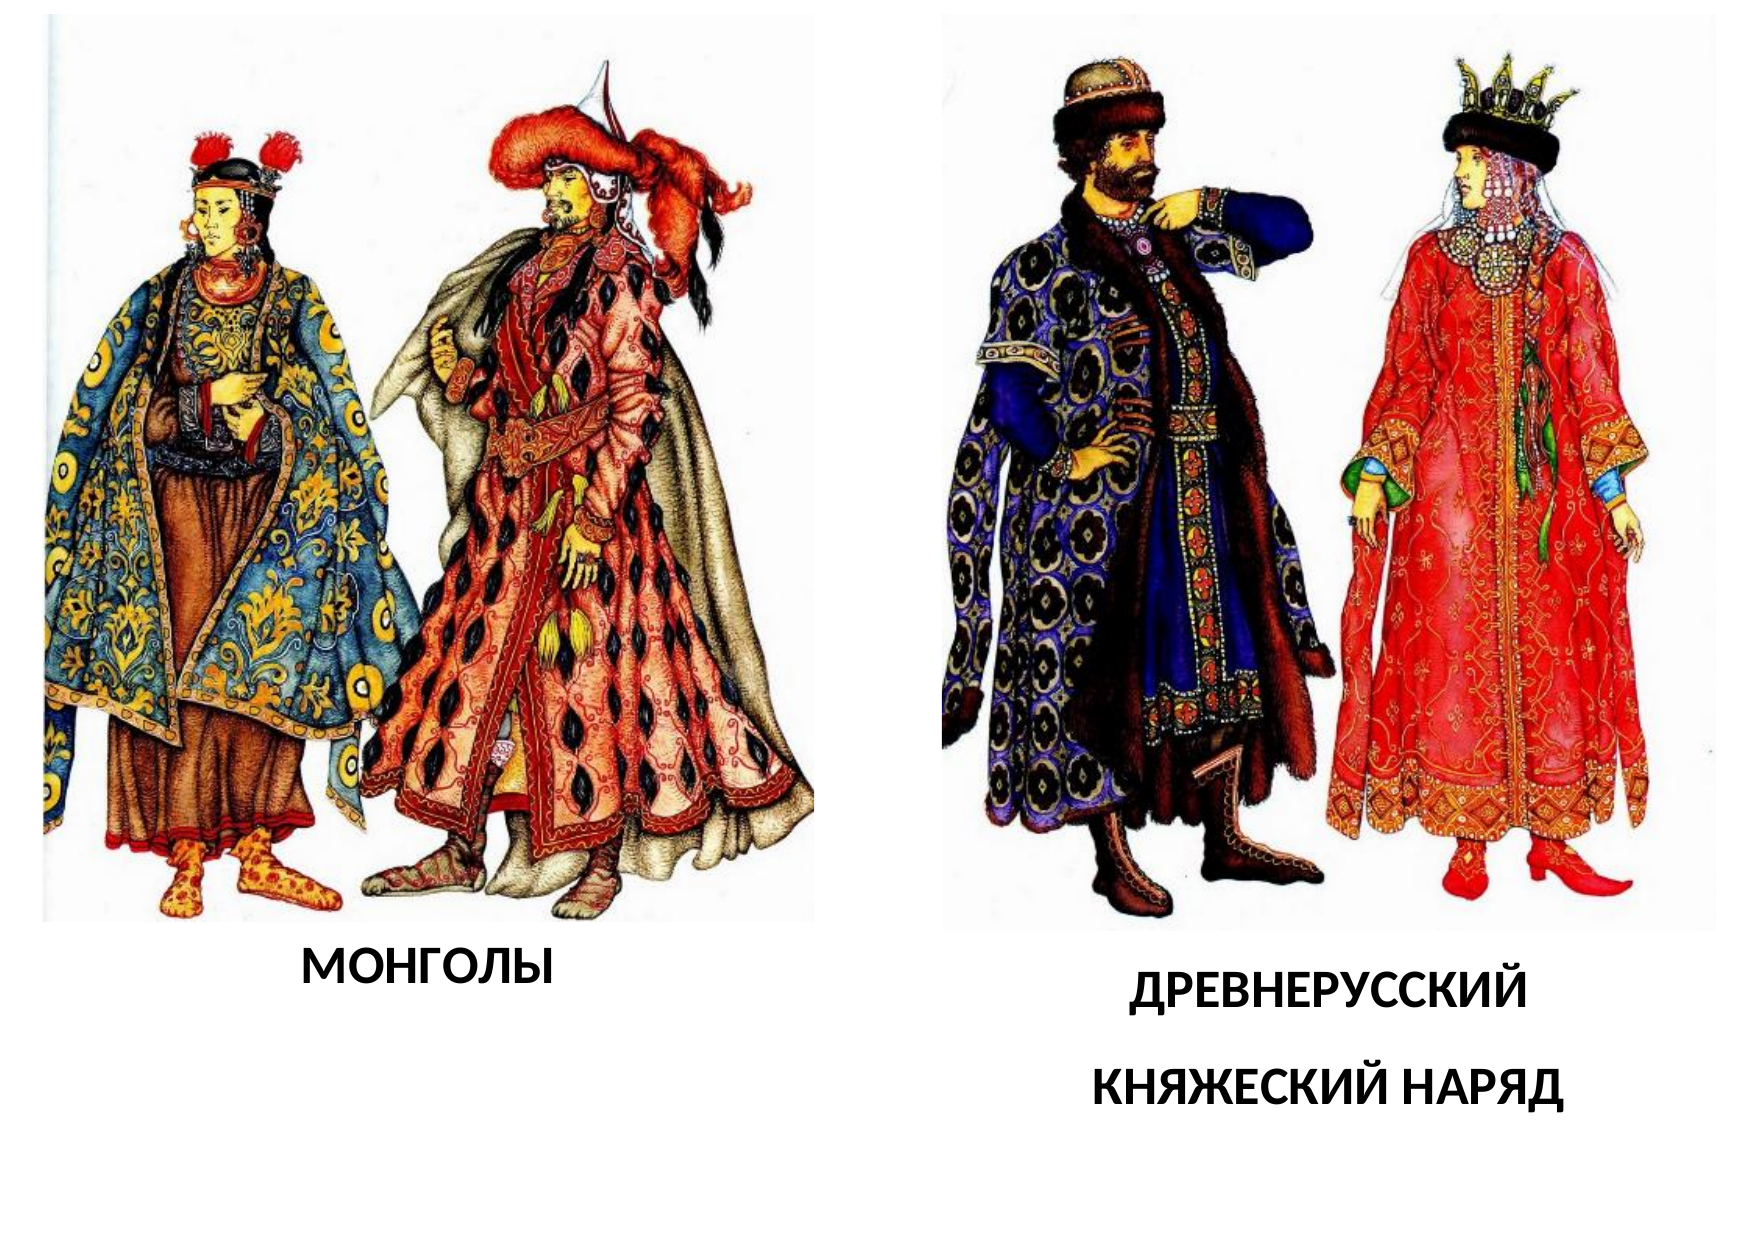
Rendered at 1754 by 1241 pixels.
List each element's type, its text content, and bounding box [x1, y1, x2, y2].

text ДРЕВНЕРУССКИЙ [915, 955, 1742, 1021]
picture [42, 14, 815, 922]
text КНЯЖЕСКИЙ НАРЯД [915, 1052, 1742, 1118]
picture [941, 14, 1717, 931]
